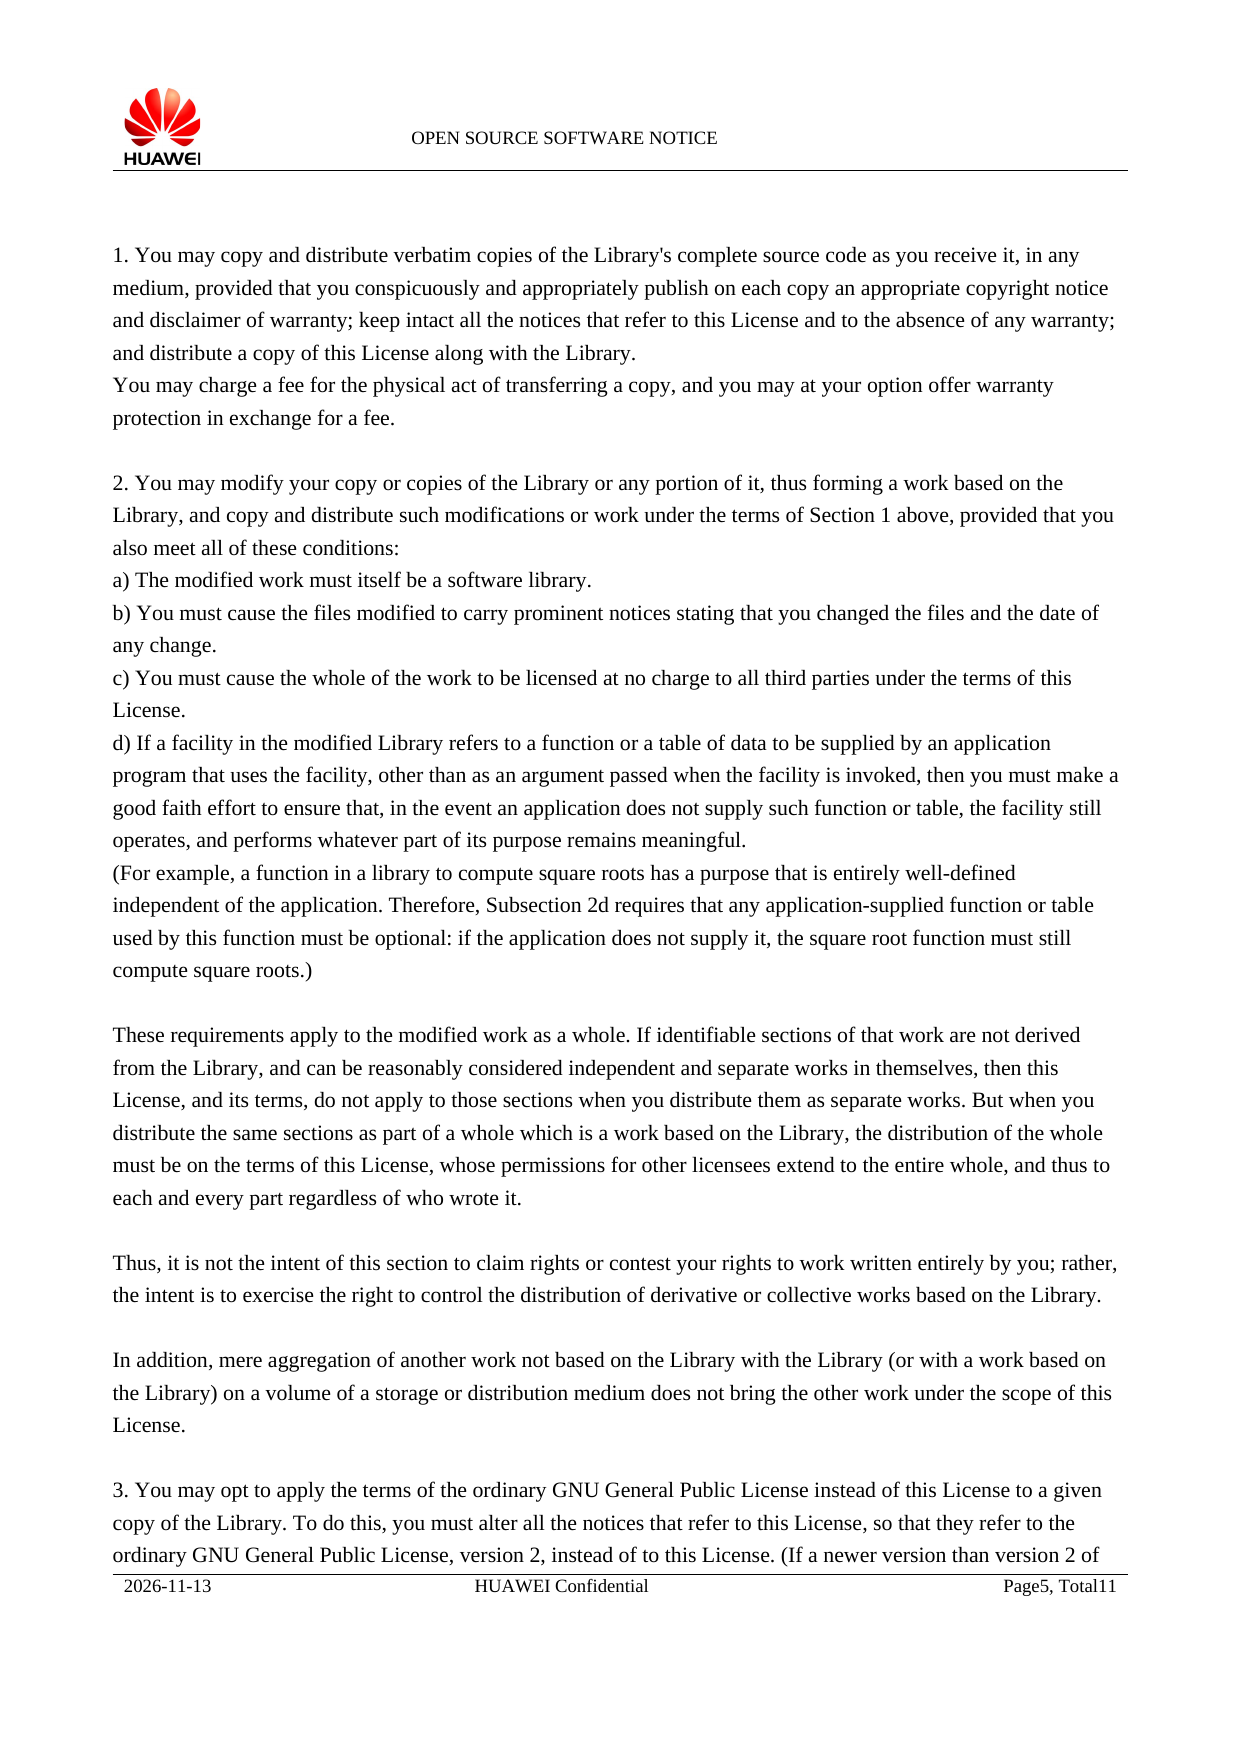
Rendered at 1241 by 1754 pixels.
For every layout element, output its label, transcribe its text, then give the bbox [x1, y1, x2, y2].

picture [124, 88, 201, 165]
